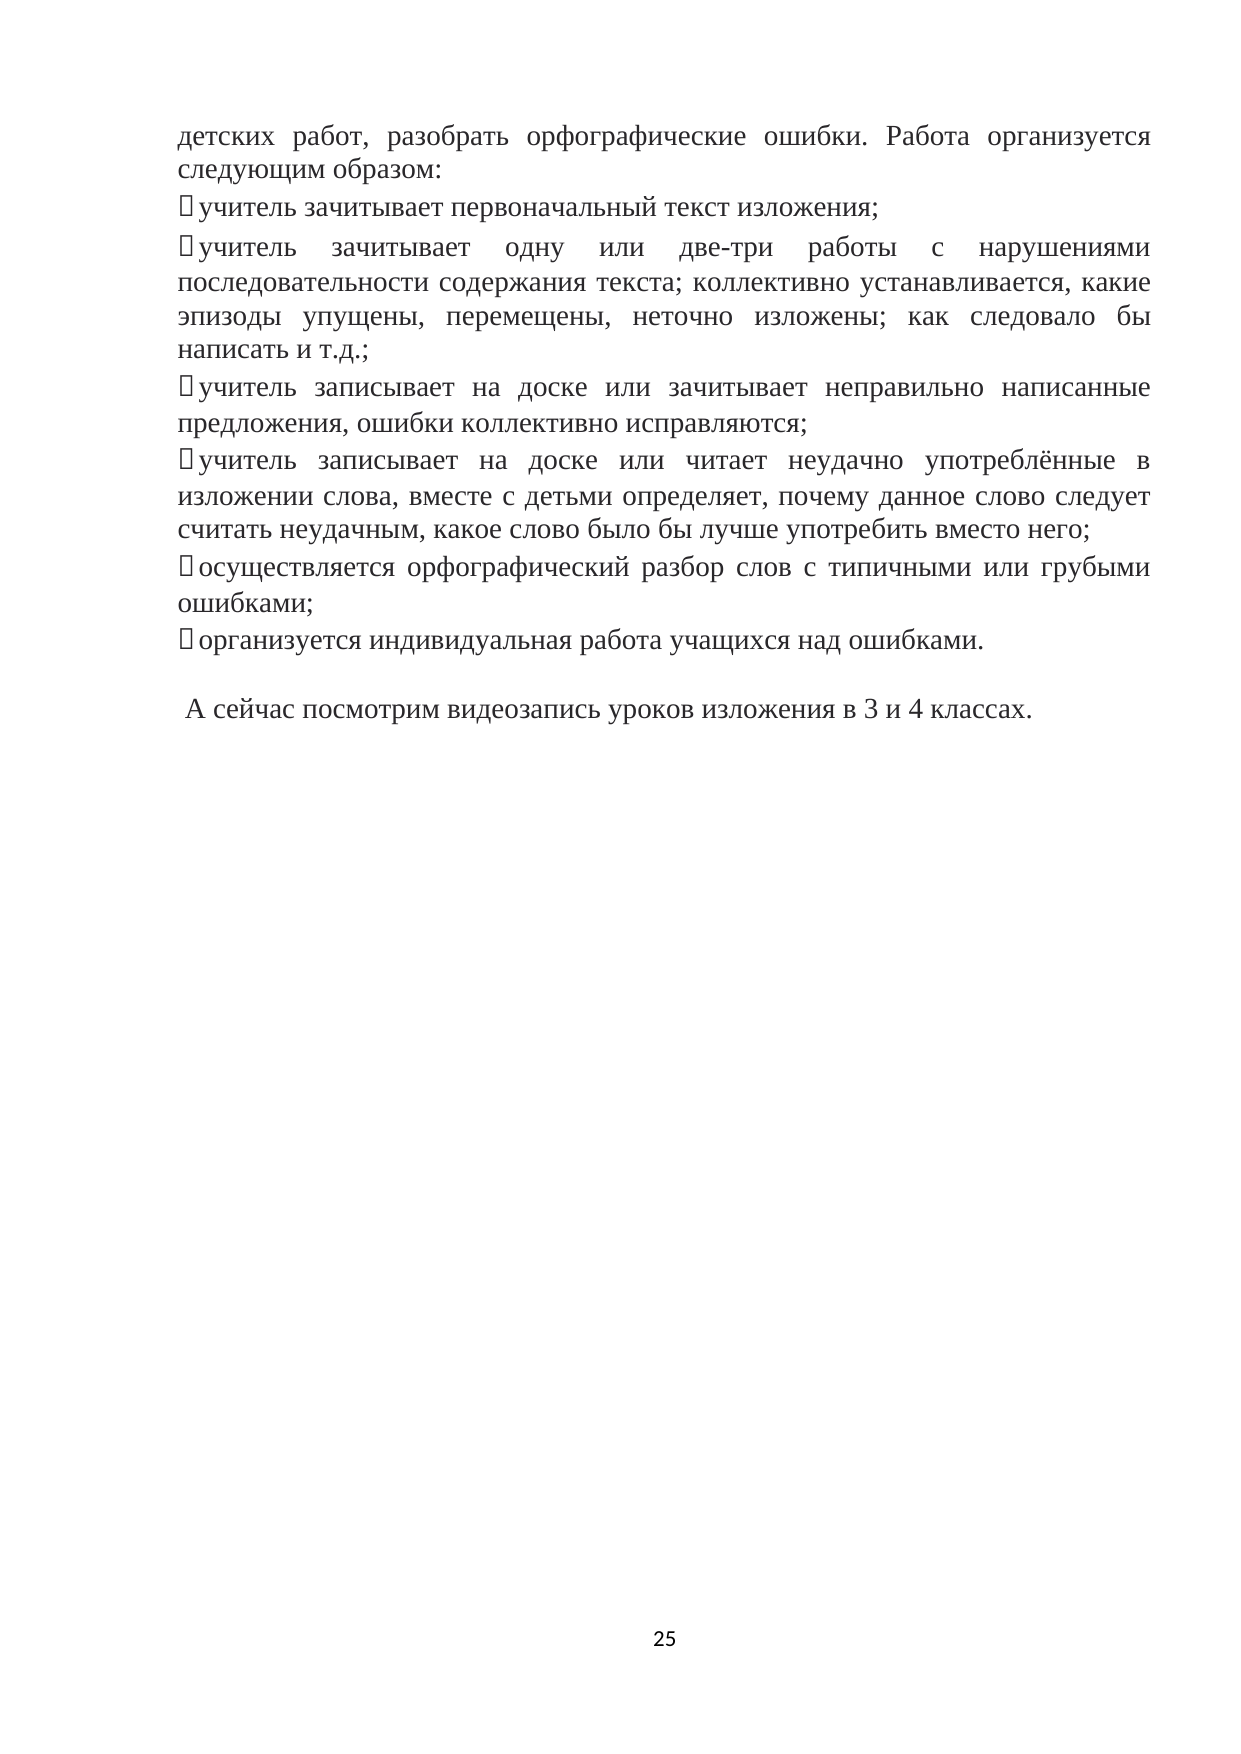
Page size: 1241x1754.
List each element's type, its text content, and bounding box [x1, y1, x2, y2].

text  учитель записывает на доске или зачитывает неправильно написанные предложения, ошибки коллективно исправляются; [177, 365, 1152, 438]
text  учитель зачитывает первоначальный текст изложения; [177, 185, 1152, 225]
text  организуется индивидуальная работа учащихся над ошибками. [177, 618, 1152, 658]
text  осуществляется орфографический разбор слов с типичными или грубыми ошибками; [177, 545, 1152, 618]
text  учитель зачитывает одну или две-три работы с нарушениями последовательности содержания текста; коллективно устанавливается, какие эпизоды упущены, перемещены, неточно изложены; как следовало бы написать и т.д.; [177, 225, 1152, 365]
text А сейчас посмотрим видеозапись уроков изложения в 3 и 4 классах. [177, 692, 1152, 725]
text  учитель записывает на доске или читает неудачно употреблённые в изложении слова, вместе с детьми определяет, почему данное слово следует считать неудачным, какое слово было бы лучше употребить вместо него; [177, 438, 1152, 545]
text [177, 118, 1152, 185]
